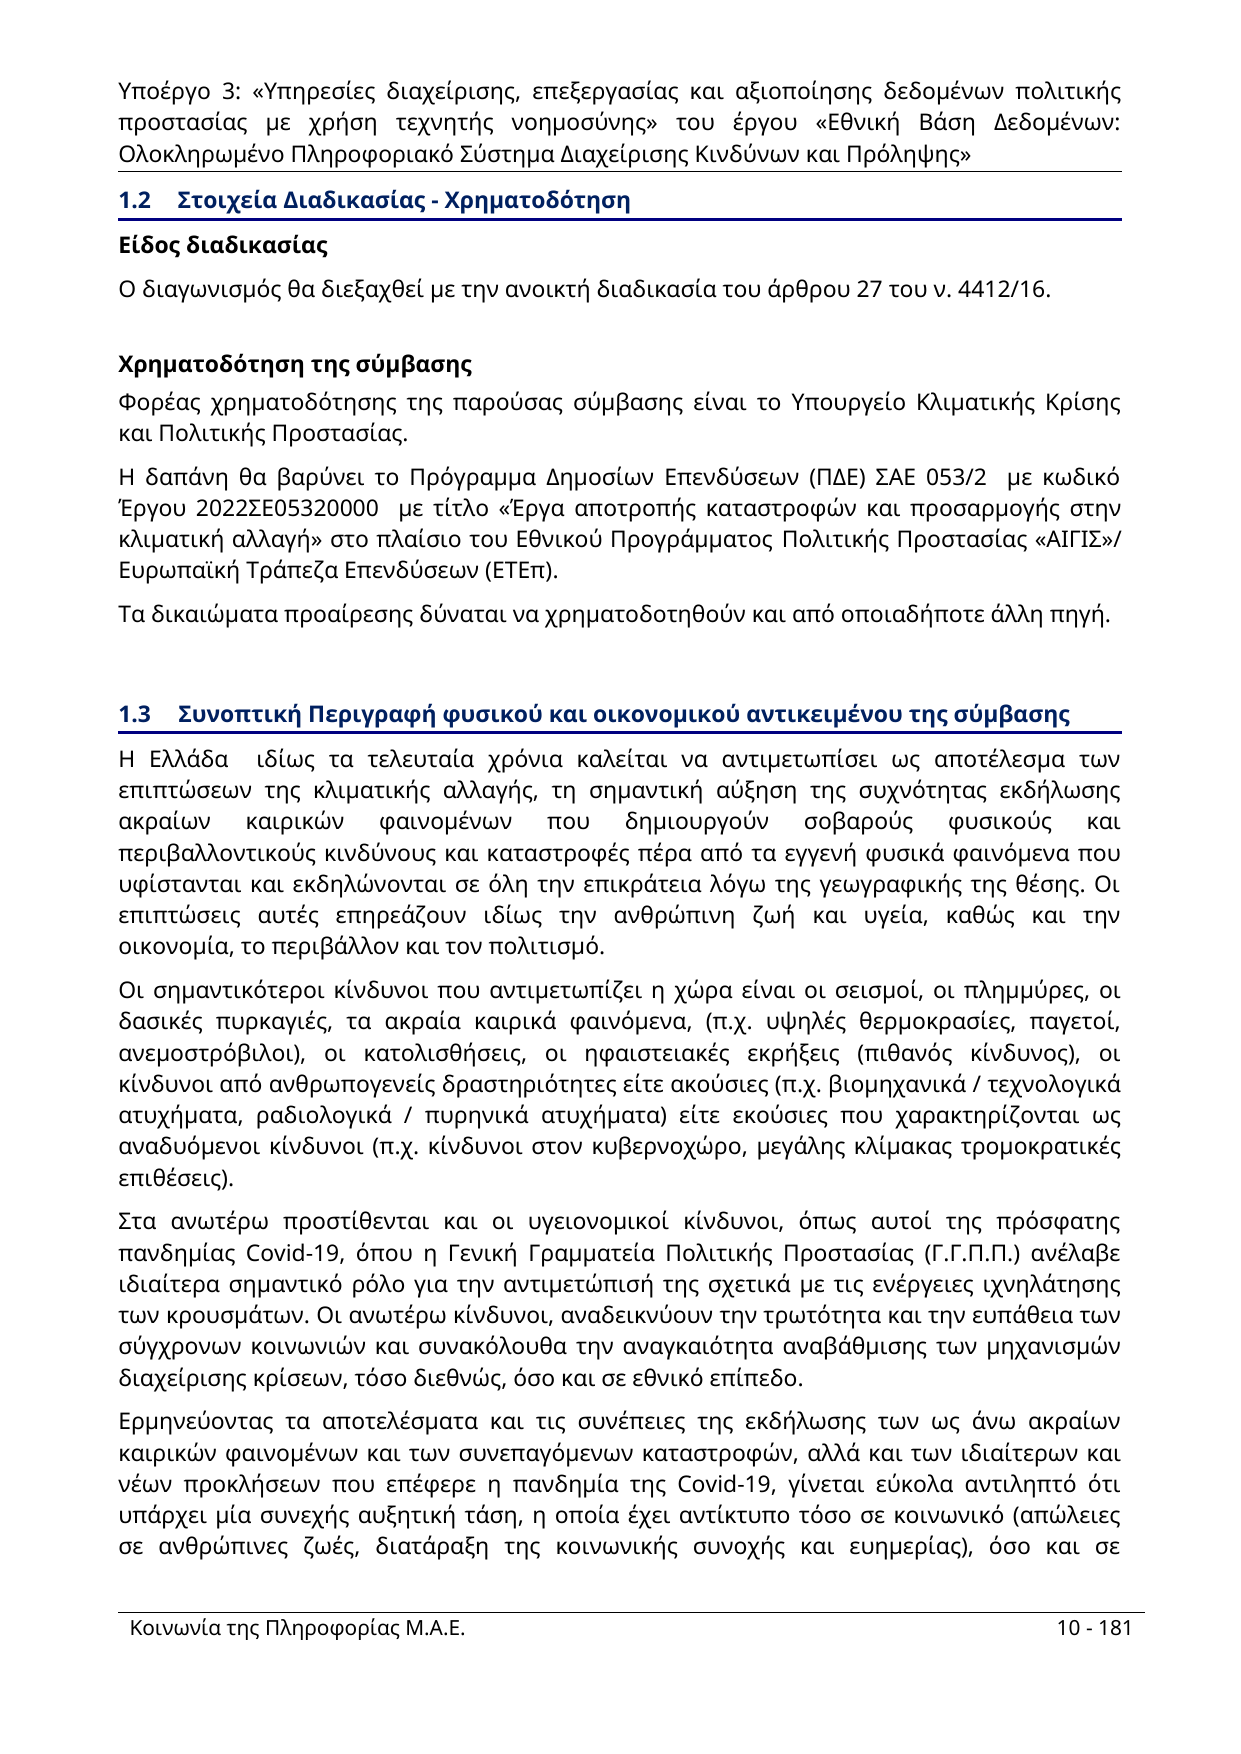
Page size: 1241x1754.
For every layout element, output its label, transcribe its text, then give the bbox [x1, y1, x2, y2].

text Οι σημαντικότεροι κίνδυνοι που αντιμετωπίζει η χώρα είναι οι σεισμοί, οι πλημμύρες, οι δασικές πυρκαγιές, τα ακραία καιρικά φαινόμενα, (π.χ. υψηλές θερμοκρασίες, παγετοί, ανεμοστρόβιλοι), οι κατολισθήσεις, οι ηφαιστειακές εκρήξεις (πιθανός κίνδυνος), οι κίνδυνοι από ανθρωπογενείς δραστηριότητες είτε ακούσιες (π.χ. βιομηχανικά / τεχνολογικά ατυχήματα, ραδιολογικά / πυρηνικά ατυχήματα) είτε εκούσιες που χαρακτηρίζονται ως αναδυόμενοι κίνδυνοι (π.χ. κίνδυνοι στον κυβερνοχώρο, μεγάλης κλίμακας τρομοκρατικές επιθέσεις). [118, 974, 1122, 1193]
text Η δαπάνη θα βαρύνει το Πρόγραμμα Δημοσίων Επενδύσεων (ΠΔΕ) ΣΑΕ 053/2 με κωδικό Έργου 2022ΣΕ05320000 με τίτλο «Έργα αποτροπής καταστροφών και προσαρμογής στην κλιματική αλλαγή» στο πλαίσιο του Εθνικού Προγράμματος Πολιτικής Προστασίας «ΑΙΓΙΣ»/ Ευρωπαϊκή Τράπεζα Επενδύσεων (ΕΤΕπ). [118, 460, 1122, 585]
text Φορέας χρηματοδότησης της παρούσας σύμβασης είναι το Υπουργείο Κλιματικής Κρίσης και Πολιτικής Προστασίας. [118, 385, 1122, 448]
text Τα δικαιώματα προαίρεσης δύναται να χρηματοδοτηθούν και από οποιαδήποτε άλλη πηγή. [118, 598, 1122, 629]
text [118, 1405, 1122, 1561]
subtitle Συνοπτική Περιγραφή φυσικού και οικονομικού αντικειμένου της σύμβασης [118, 698, 1122, 731]
text Είδος διαδικασίας [118, 229, 1122, 260]
subtitle Στοιχεία Διαδικασίας - Χρηματοδότηση [118, 184, 1122, 218]
text Η Ελλάδα ιδίως τα τελευταία χρόνια καλείται να αντιμετωπίσει ως αποτέλεσμα των επιπτώσεων της κλιματικής αλλαγής, τη σημαντική αύξηση της συχνότητας εκδήλωσης ακραίων καιρικών φαινομένων που δημιουργούν σοβαρούς φυσικούς και περιβαλλοντικούς κινδύνους και καταστροφές πέρα από τα εγγενή φυσικά φαινόμενα που υφίστανται και εκδηλώνονται σε όλη την επικράτεια λόγω της γεωγραφικής της θέσης. Οι επιπτώσεις αυτές επηρεάζουν ιδίως την ανθρώπινη ζωή και υγεία, καθώς και την οικονομία, το περιβάλλον και τον πολιτισμό. [118, 743, 1122, 961]
text Στα ανωτέρω προστίθενται και οι υγειονομικοί κίνδυνοι, όπως αυτοί της πρόσφατης πανδημίας Covid-19, όπου η Γενική Γραμματεία Πολιτικής Προστασίας (Γ.Γ.Π.Π.) ανέλαβε ιδιαίτερα σημαντικό ρόλο για την αντιμετώπισή της σχετικά με τις ενέργειες ιχνηλάτησης των κρουσμάτων. Οι ανωτέρω κίνδυνοι, αναδεικνύουν την τρωτότητα και την ευπάθεια των σύγχρονων κοινωνιών και συνακόλουθα την αναγκαιότητα αναβάθμισης των μηχανισμών διαχείρισης κρίσεων, τόσο διεθνώς, όσο και σε εθνικό επίπεδο. [118, 1205, 1122, 1393]
text Ο διαγωνισμός θα διεξαχθεί με την ανοικτή διαδικασία του άρθρου 27 του ν. 4412/16. [118, 273, 1122, 304]
text Χρηματοδότηση της σύμβασης [118, 348, 1122, 379]
